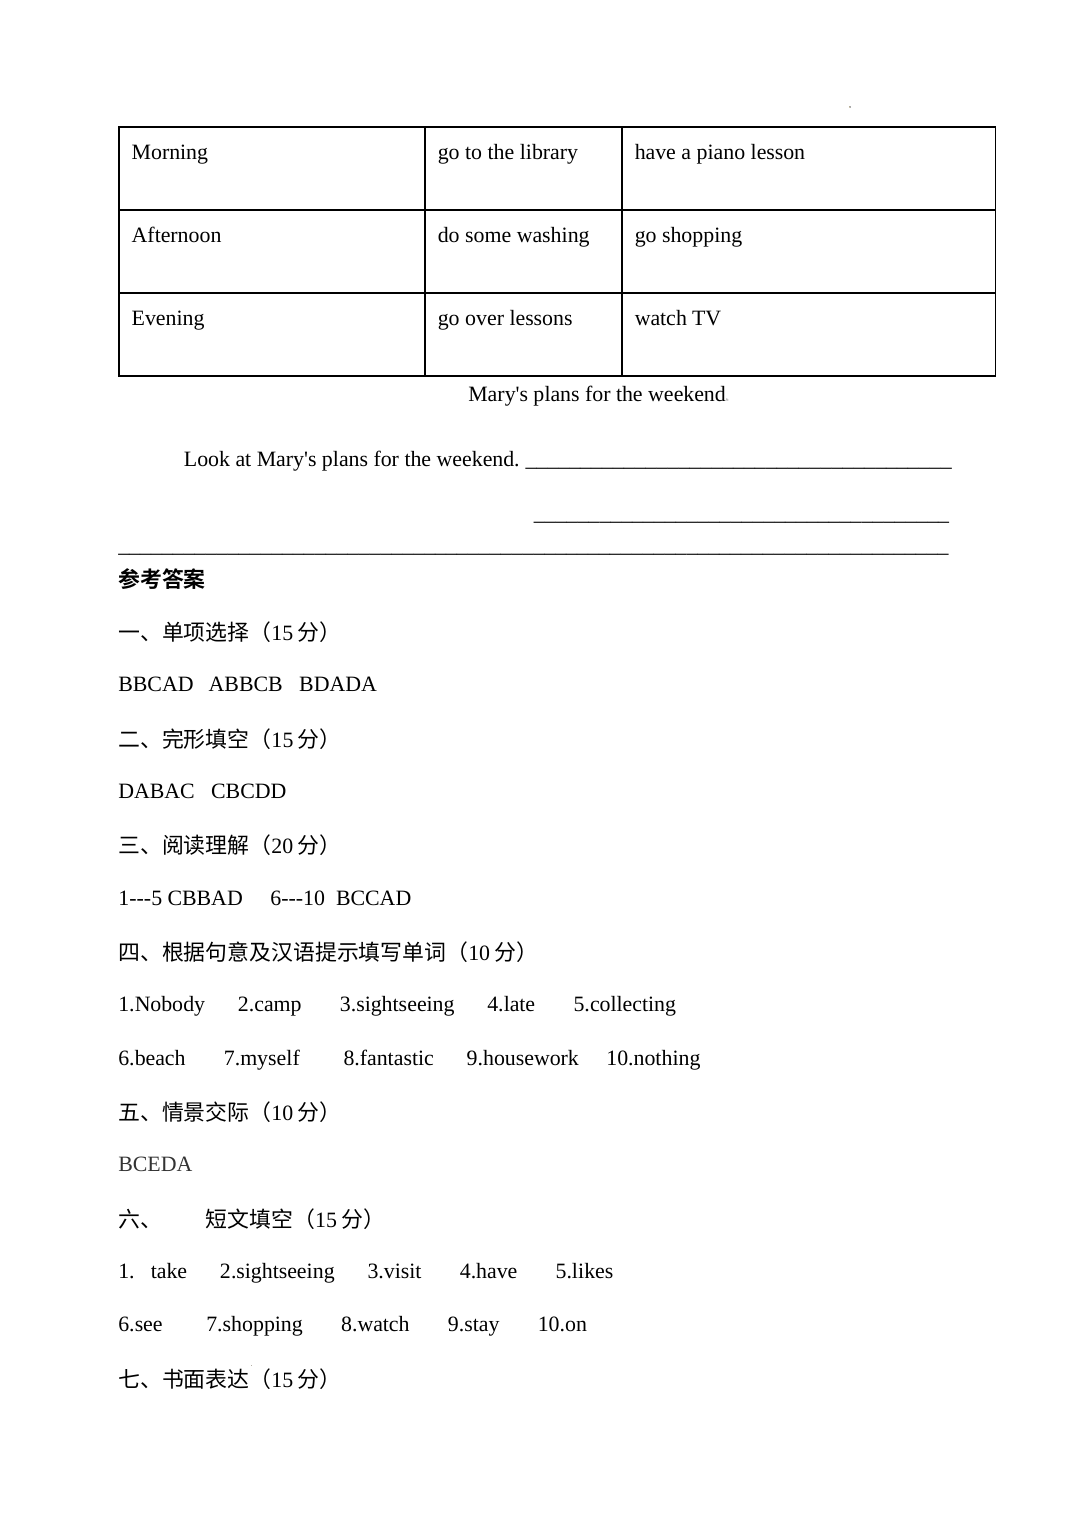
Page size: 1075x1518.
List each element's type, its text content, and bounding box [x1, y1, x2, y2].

text Look at Mary's plans for the weekend. _______________________________________ [118, 443, 957, 475]
table_cell watch TV [623, 294, 995, 375]
text Mary's plans for the weekend [118, 377, 957, 409]
text 1.Nobody 2.camp 3.sightseeing 4.late 5.collecting [118, 988, 957, 1020]
table_cell go to the library [426, 128, 621, 209]
list 短文填空（15分） [118, 1201, 957, 1234]
list take 2.sightseeing 3.visit 4.have 5.likes [118, 1254, 957, 1287]
text 1---5 CBBAD 6---10 BCCAD [118, 881, 957, 914]
table_cell go shopping [623, 211, 995, 292]
table_cell Evening [120, 294, 424, 375]
text DABAC CBCDD [118, 774, 957, 807]
table_cell go over lessons [426, 294, 621, 375]
text 一、单项选择（15分） [118, 614, 957, 647]
list 6.see 7.shopping 8.watch 9.stay 10.on [118, 1308, 957, 1340]
text 二、完形填空（15分） [118, 721, 957, 754]
list 七、书面表达（15分） [118, 1361, 957, 1394]
text 6.beach 7.myself 8.fantastic 9.housework 10.nothing [118, 1041, 957, 1074]
text 五、情景交际（10分） [118, 1094, 957, 1127]
table_cell Morning [120, 128, 424, 209]
text 三、阅读理解（20分） [118, 828, 957, 860]
text 四、根据句意及汉语提示填写单词（10分） [118, 934, 957, 967]
text BBCAD ABBCB BDADA [118, 668, 957, 700]
list __________________________________________________________________________________________________________________参考答案 [118, 496, 957, 594]
list BCEDA [118, 1148, 957, 1180]
table_cell do some washing [426, 211, 621, 292]
table_cell have a piano lesson [623, 128, 995, 209]
table_cell Afternoon [120, 211, 424, 292]
